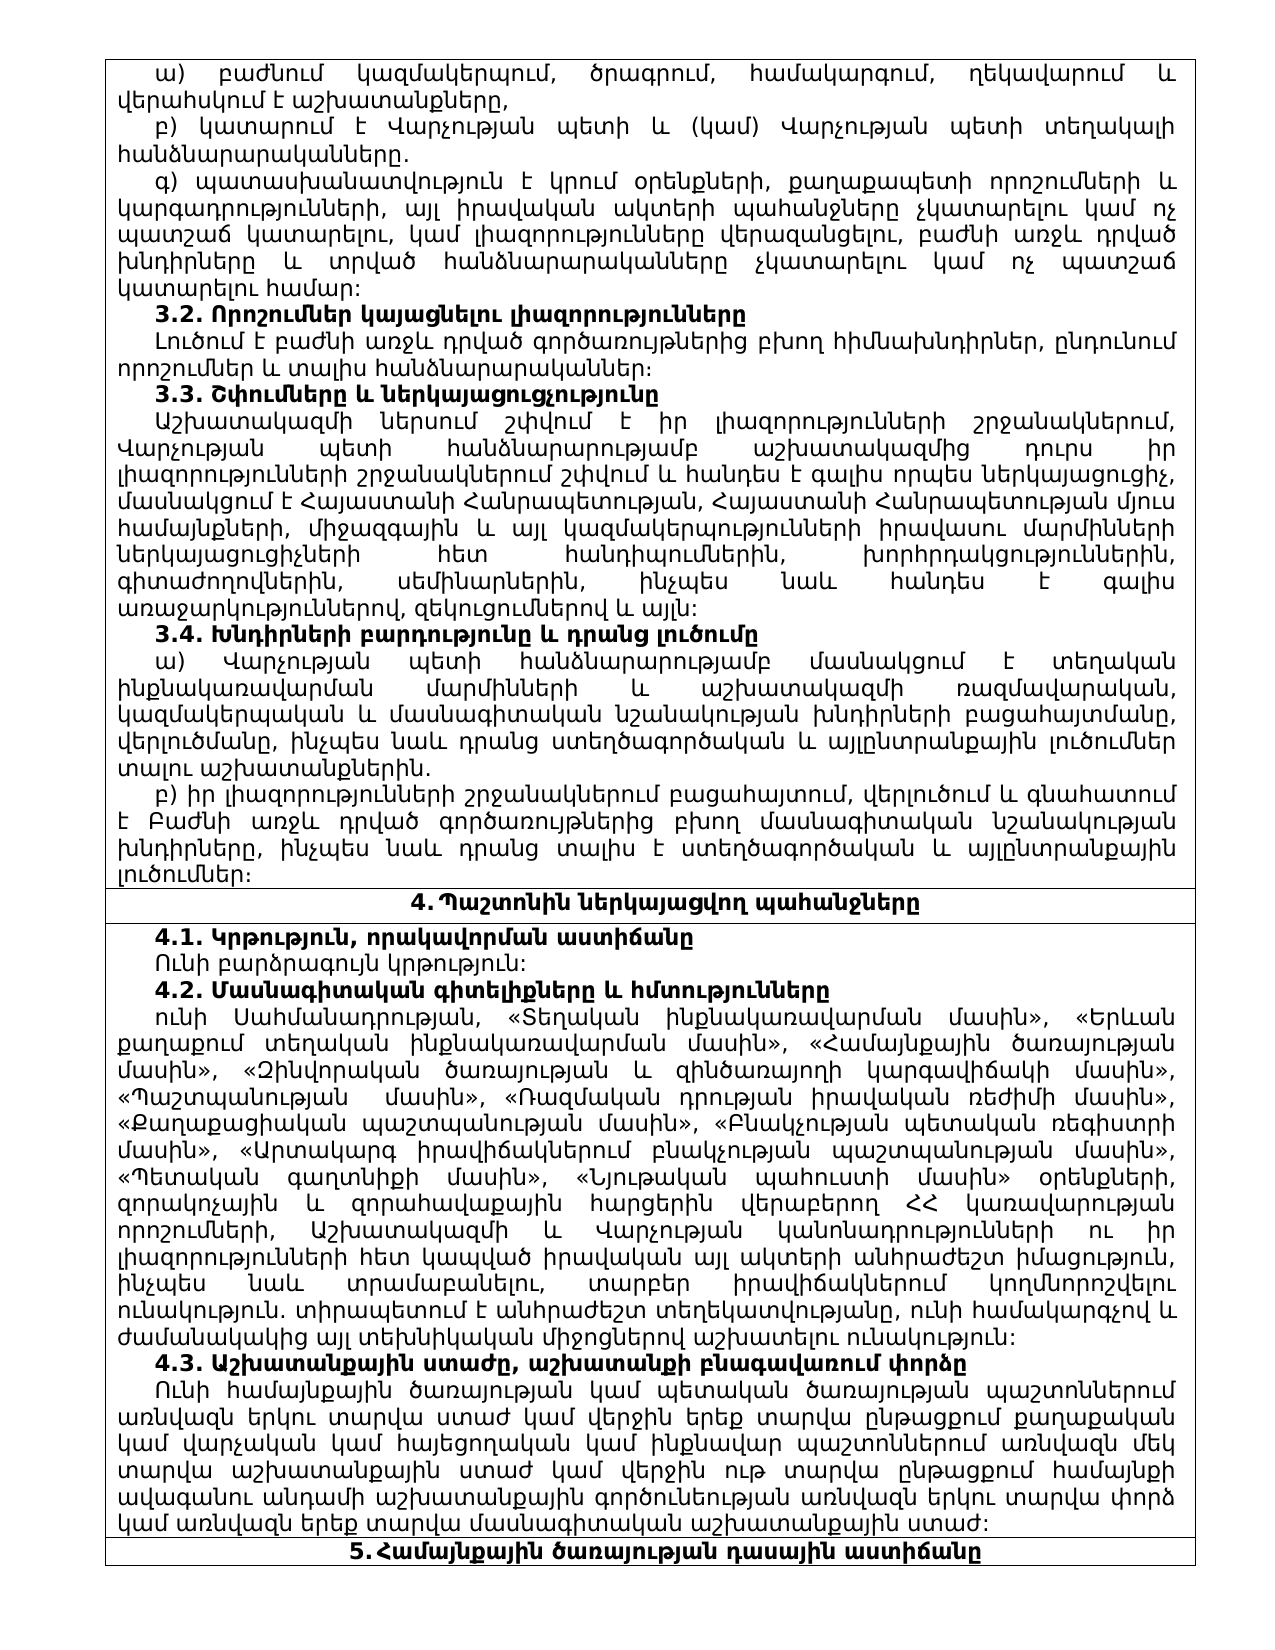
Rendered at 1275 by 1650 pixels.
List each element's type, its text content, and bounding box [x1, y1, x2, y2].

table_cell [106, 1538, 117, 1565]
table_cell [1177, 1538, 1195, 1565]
table_cell Կրթություն, որակավորման աստիճանը Ունի բարձրագույն կրթություն: Մասնագիտական գիտելիքները և հմտությունները ունի Սահմանադրության, «Տեղական ինքնակառավարման մասին», «Երևան քաղաքում տեղական ինքնակառավարման մասին», «Համայնքային ծառայության մասին», «Զինվորական ծառայության և զինծառայողի կարգավիճակի մասին», «Պաշտպանության մասին», «Ռազմական դրության իրավական ռեժիմի մասին», «Քաղաքացիական պաշտպանության մասին», «Բնակչության պետական ռեգիստրի մասին», «Արտակարգ իրավիճակներում բնակչության պաշտպանության մասին», «Պետական գաղտնիքի մասին», «Նյութական պահուստի մասին» օրենքների, զորակոչային և զորահավաքային հարցերին վերաբերող ՀՀ կառավարության որոշումների, Աշխատակազմի և Վարչության կանոնադրությունների ու իր լիազորությունների հետ կապված իրավական այլ ակտերի անհրաժեշտ իմացություն, ինչպես նաև տրամաբանելու, տարբեր իրավիճակներում կողմնորոշվելու ունակություն. տիրապետում է անհրաժեշտ տեղեկատվությանը, ունի համակարգչով և ժամանակակից այլ տեխնիկական միջոցներով աշխատելու ունակություն: Աշխատանքային ստաժը, աշխատանքի բնագավառում փորձը Ունի համայնքային ծառայության կամ պետական ծառայության պաշտոններում առնվազն երկու տարվա ստաժ կամ վերջին երեք տարվա ընթացքում քաղաքական կամ վարչական կամ հայեցողական կամ ինքնավար պաշտոններում առնվազն մեկ տարվա աշխատանքային ստաժ կամ վերջին ութ տարվա ընթացքում համայնքի ավագանու անդամի աշխատանքային գործունեության առնվազն երկու տարվա փորձ կամ առնվազն երեք տարվա մասնագիտական աշխատանքային ստաժ: [106, 924, 1195, 1537]
table_cell Պաշտոնին ներկայացվող պահանջները [106, 889, 1195, 923]
